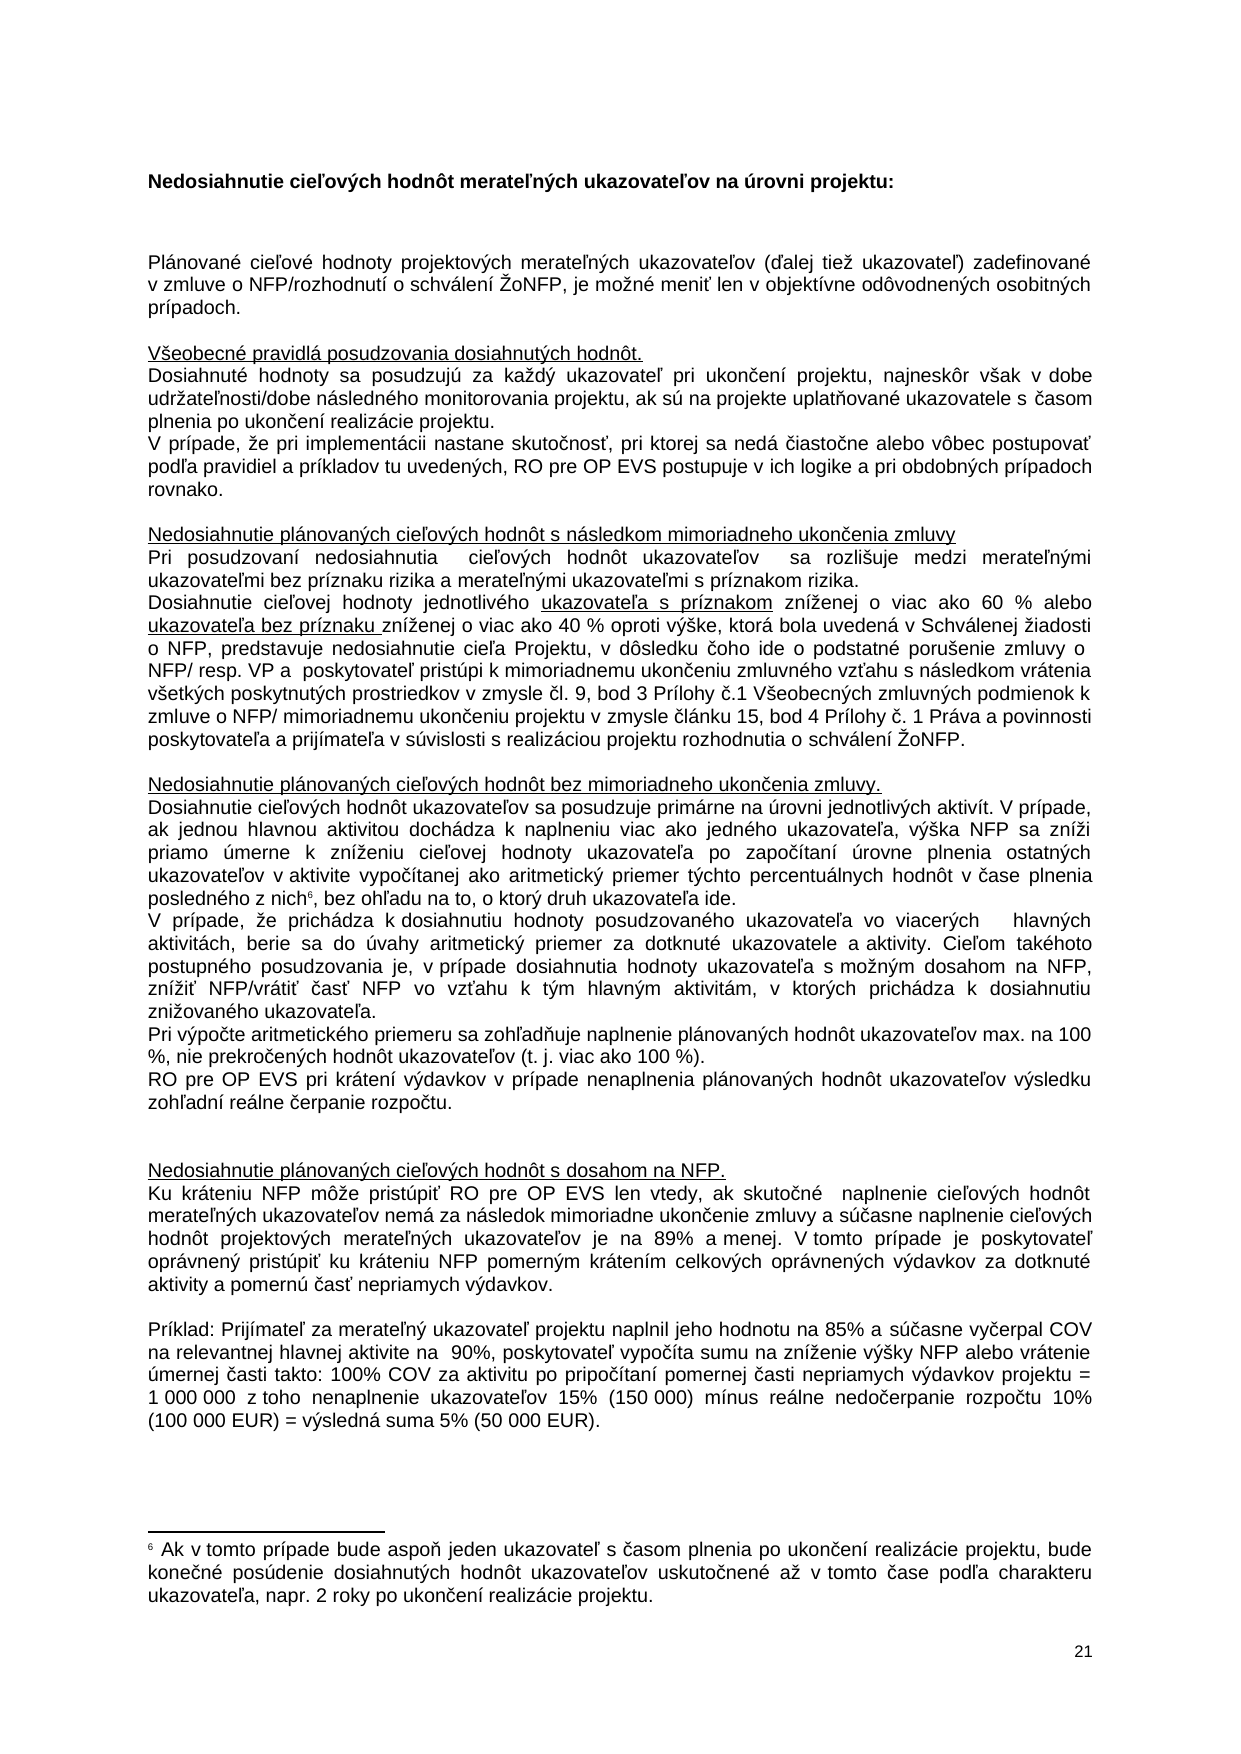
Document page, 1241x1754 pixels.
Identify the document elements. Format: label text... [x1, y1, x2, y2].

text Dosiahnuté hodnoty sa posudzujú za každý ukazovateľ pri ukončení projektu, najneskôr však v dobe udržateľnosti/dobe následného monitorovania projektu, ak sú na projekte uplatňované ukazovatele s časom plnenia po ukončení realizácie projektu. [148, 364, 1092, 432]
text Príklad: Prijímateľ za merateľný ukazovateľ projektu naplnil jeho hodnotu na 85% a súčasne vyčerpal COV na relevantnej hlavnej aktivite na 90%, poskytovateľ vypočíta sumu na zníženie výšky NFP alebo vrátenie úmernej časti takto: 100% COV za aktivitu po pripočítaní pomernej časti nepriamych výdavkov projektu = 1 000 000 z toho nenaplnenie ukazovateľov 15% (150 000) mínus reálne nedočerpanie rozpočtu 10% (100 000 EUR) = výsledná suma 5% (50 000 EUR). [148, 1318, 1092, 1431]
text Nedosiahnutie cieľových hodnôt merateľných ukazovateľov na úrovni projektu: [148, 170, 1092, 193]
text Dosiahnutie cieľovej hodnoty jednotlivého ukazovateľa s príznakom zníženej o viac ako 60 % alebo ukazovateľa bez príznaku zníženej o viac ako 40 % oproti výške, ktorá bola uvedená v Schválenej žiadosti o NFP, predstavuje nedosiahnutie cieľa Projektu, v dôsledku čoho ide o podstatné porušenie zmluvy o NFP/ resp. VP a poskytovateľ pristúpi k mimoriadnemu ukončeniu zmluvného vzťahu s následkom vrátenia všetkých poskytnutých prostriedkov v zmysle čl. 9, bod 3 Prílohy č.1 Všeobecných zmluvných podmienok k zmluve o NFP/ mimoriadnemu ukončeniu projektu v zmysle článku 15, bod 4 Prílohy č. 1 Práva a povinnosti poskytovateľa a prijímateľa v súvislosti s realizáciou projektu rozhodnutia o schválení ŽoNFP. [148, 591, 1092, 750]
text Nedosiahnutie plánovaných cieľových hodnôt s dosahom na NFP. [148, 1159, 1092, 1182]
text RO pre OP EVS pri krátení výdavkov v prípade nenaplnenia plánovaných hodnôt ukazovateľov výsledku zohľadní reálne čerpanie rozpočtu. [148, 1068, 1092, 1113]
text Pri posudzovaní nedosiahnutia cieľových hodnôt ukazovateľov sa rozlišuje medzi merateľnými ukazovateľmi bez príznaku rizika a merateľnými ukazovateľmi s príznakom rizika. [148, 546, 1092, 591]
text Ku kráteniu NFP môže pristúpiť RO pre OP EVS len vtedy, ak skutočné naplnenie cieľových hodnôt merateľných ukazovateľov nemá za následok mimoriadne ukončenie zmluvy a súčasne naplnenie cieľových hodnôt projektových merateľných ukazovateľov je na 89% a menej. V tomto prípade je poskytovateľ oprávnený pristúpiť ku kráteniu NFP pomerným krátením celkových oprávnených výdavkov za dotknuté aktivity a pomernú časť nepriamych výdavkov. [148, 1182, 1092, 1295]
text Nedosiahnutie plánovaných cieľových hodnôt s následkom mimoriadneho ukončenia zmluvy [148, 523, 1092, 546]
text Nedosiahnutie plánovaných cieľových hodnôt bez mimoriadneho ukončenia zmluvy. [148, 773, 1092, 796]
text V prípade, že pri implementácii nastane skutočnosť, pri ktorej sa nedá čiastočne alebo vôbec postupovať podľa pravidiel a príkladov tu uvedených, RO pre OP EVS postupuje v ich logike a pri obdobných prípadoch rovnako. [148, 432, 1092, 500]
text V prípade, že prichádza k dosiahnutiu hodnoty posudzovaného ukazovateľa vo viacerých hlavných aktivitách, berie sa do úvahy aritmetický priemer za dotknuté ukazovatele a aktivity. Cieľom takéhoto postupného posudzovania je, v prípade dosiahnutia hodnoty ukazovateľa s možným dosahom na NFP, znížiť NFP/vrátiť časť NFP vo vzťahu k tým hlavným aktivitám, v ktorých prichádza k dosiahnutiu znižovaného ukazovateľa. [148, 909, 1092, 1023]
text Dosiahnutie cieľových hodnôt ukazovateľov sa posudzuje primárne na úrovni jednotlivých aktivít. V prípade, ak jednou hlavnou aktivitou dochádza k naplneniu viac ako jedného ukazovateľa, výška NFP sa zníži priamo úmerne k zníženiu cieľovej hodnoty ukazovateľa po započítaní úrovne plnenia ostatných ukazovateľov v aktivite vypočítanej ako aritmetický priemer týchto percentuálnych hodnôt v čase plnenia posledného z nich, bez ohľadu na to, o ktorý druh ukazovateľa ide. [148, 796, 1092, 909]
text Všeobecné pravidlá posudzovania dosiahnutých hodnôt. [148, 341, 1092, 364]
text Plánované cieľové hodnoty projektových merateľných ukazovateľov (ďalej tiež ukazovateľ) zadefinované v zmluve o NFP/rozhodnutí o schválení ŽoNFP, je možné meniť len v objektívne odôvodnených osobitných prípadoch. [148, 251, 1092, 319]
text Pri výpočte aritmetického priemeru sa zohľadňuje naplnenie plánovaných hodnôt ukazovateľov max. na 100 %, nie prekročených hodnôt ukazovateľov (t. j. viac ako 100 %). [148, 1023, 1092, 1068]
